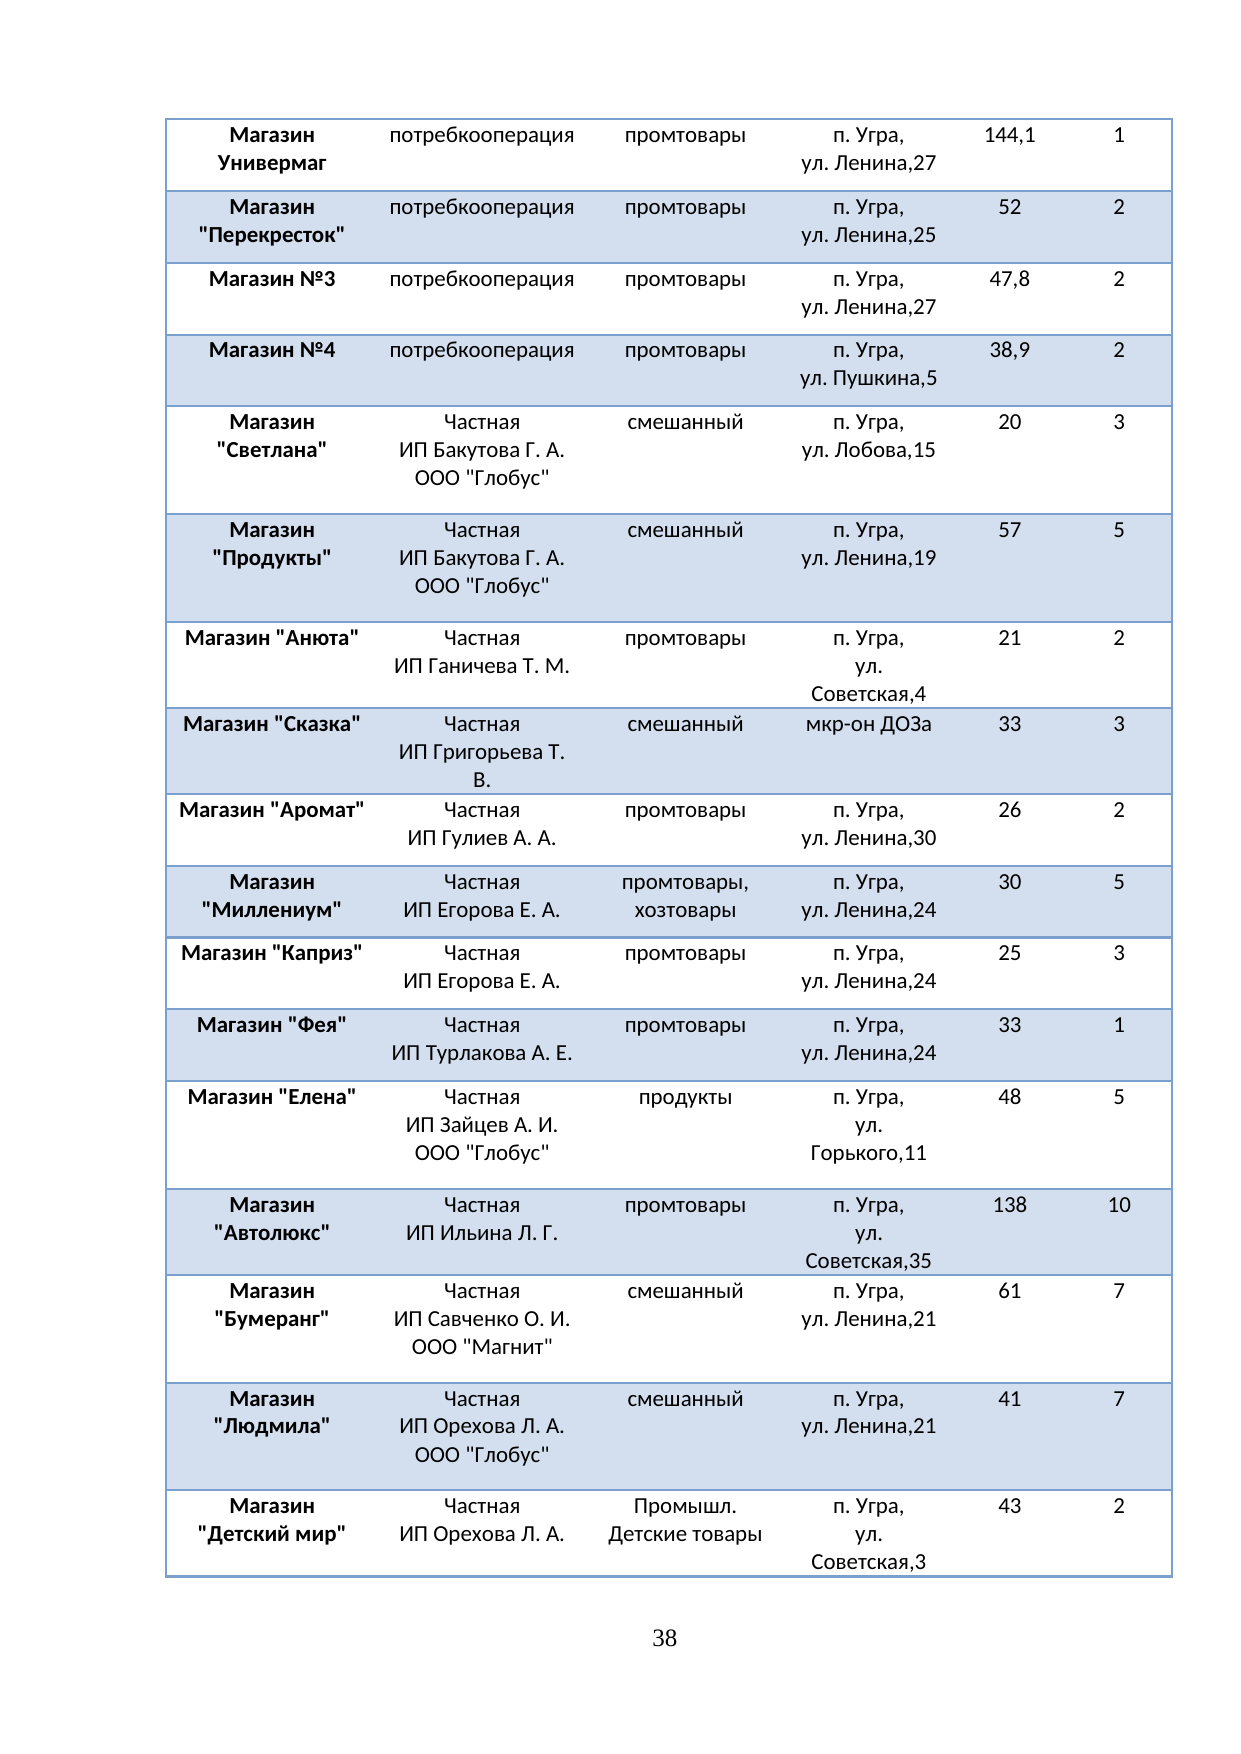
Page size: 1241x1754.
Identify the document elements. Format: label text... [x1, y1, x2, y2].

table_cell п. Угра, ул. Ленина,30 [785, 795, 953, 865]
table_cell 43 [953, 1491, 1066, 1575]
table_cell 41 [953, 1384, 1066, 1489]
table_cell Частная ИП Турлакова А. Е. [378, 1010, 586, 1080]
table_cell смешанный [586, 1384, 785, 1489]
table_cell потребкооперация [378, 120, 586, 190]
table_cell 25 [953, 939, 1066, 1008]
table_cell п. Угра, ул. Советская,35 [785, 1190, 953, 1274]
table_cell Магазин "Перекресток" [167, 192, 378, 262]
table_cell мкр-он ДОЗа [785, 709, 953, 793]
table_cell 61 [953, 1276, 1066, 1382]
table_cell промтовары [586, 795, 785, 865]
table_cell 2 [1066, 623, 1171, 707]
table_cell п. Угра, ул. Лобова,15 [785, 407, 953, 513]
table_cell промтовары [586, 264, 785, 333]
table_cell промтовары [586, 336, 785, 405]
table_cell 1 [1066, 1010, 1171, 1080]
table_cell 48 [953, 1082, 1066, 1188]
table_cell 5 [1066, 1082, 1171, 1188]
table_cell 10 [1066, 1190, 1171, 1274]
table_cell п. Угра, ул. Советская,4 [785, 623, 953, 707]
table_cell 3 [1066, 939, 1171, 1008]
table_cell 30 [953, 867, 1066, 936]
table_cell п. Угра, ул. Ленина,27 [785, 264, 953, 333]
table_cell Магазин "Сказка" [167, 709, 378, 793]
table_cell Магазин "Каприз" [167, 939, 378, 1008]
table_cell 47,8 [953, 264, 1066, 333]
table_cell промтовары [586, 1190, 785, 1274]
table_cell 33 [953, 1010, 1066, 1080]
table_cell промтовары [586, 120, 785, 190]
table_cell Магазин "Миллениум" [167, 867, 378, 936]
table_cell Частная ИП Бакутова Г. А. ООО "Глобус" [378, 407, 586, 513]
table_cell п. Угра, ул. Ленина,24 [785, 867, 953, 936]
table_cell 57 [953, 515, 1066, 621]
table_cell 2 [1066, 795, 1171, 865]
table_cell Магазин Универмаг [167, 120, 378, 190]
table_cell 2 [1066, 264, 1171, 333]
table_cell Частная ИП Григорьева Т. В. [378, 709, 586, 793]
table_cell Магазин №4 [167, 336, 378, 405]
table_cell промтовары [586, 623, 785, 707]
table_cell Частная ИП Егорова Е. А. [378, 867, 586, 936]
table_cell 7 [1066, 1276, 1171, 1382]
table_cell Магазин "Бумеранг" [167, 1276, 378, 1382]
table_cell Частная ИП Зайцев А. И. ООО "Глобус" [378, 1082, 586, 1188]
table_cell 7 [1066, 1384, 1171, 1489]
table_cell промтовары [586, 939, 785, 1008]
table_cell п. Угра, ул. Ленина,24 [785, 1010, 953, 1080]
table_cell Промышл. Детские товары [586, 1491, 785, 1575]
table_cell промтовары [586, 192, 785, 262]
table_cell 3 [1066, 709, 1171, 793]
table_cell Частная ИП Ильина Л. Г. [378, 1190, 586, 1274]
table_cell Магазин №3 [167, 264, 378, 333]
table_cell смешанный [586, 407, 785, 513]
table_cell п. Угра, ул. Пушкина,5 [785, 336, 953, 405]
table_cell п. Угра, ул. Ленина,21 [785, 1276, 953, 1382]
table_cell 33 [953, 709, 1066, 793]
table_cell 26 [953, 795, 1066, 865]
table_cell 2 [1066, 336, 1171, 405]
table_cell смешанный [586, 515, 785, 621]
table_cell Частная ИП Егорова Е. А. [378, 939, 586, 1008]
table_cell потребкооперация [378, 264, 586, 333]
table_cell Частная ИП Ганичева Т. М. [378, 623, 586, 707]
table_cell 5 [1066, 515, 1171, 621]
table_cell Частная ИП Бакутова Г. А. ООО "Глобус" [378, 515, 586, 621]
table_cell 52 [953, 192, 1066, 262]
table_cell смешанный [586, 709, 785, 793]
table_cell Магазин "Детский мир" [167, 1491, 378, 1575]
table_cell п. Угра, ул. Ленина,19 [785, 515, 953, 621]
table_cell Магазин "Фея" [167, 1010, 378, 1080]
table_cell п. Угра, ул. Ленина,21 [785, 1384, 953, 1489]
table_cell Магазин "Елена" [167, 1082, 378, 1188]
table_cell 1 [1066, 120, 1171, 190]
table_cell Частная ИП Орехова Л. А. [378, 1491, 586, 1575]
table_cell Магазин "Людмила" [167, 1384, 378, 1489]
table_cell 20 [953, 407, 1066, 513]
table_cell 38,9 [953, 336, 1066, 405]
table_cell 5 [1066, 867, 1171, 936]
table_cell промтовары [586, 1010, 785, 1080]
table_cell 144,1 [953, 120, 1066, 190]
table_cell смешанный [586, 1276, 785, 1382]
table_cell продукты [586, 1082, 785, 1188]
table_cell Частная ИП Савченко О. И. ООО "Магнит" [378, 1276, 586, 1382]
table_cell 21 [953, 623, 1066, 707]
table_cell Магазин "Автолюкс" [167, 1190, 378, 1274]
table_cell потребкооперация [378, 336, 586, 405]
table_cell Магазин "Продукты" [167, 515, 378, 621]
table_cell Магазин "Аромат" [167, 795, 378, 865]
table_cell Частная ИП Гулиев А. А. [378, 795, 586, 865]
table_cell Частная ИП Орехова Л. А. ООО "Глобус" [378, 1384, 586, 1489]
table_cell п. Угра, ул. Ленина,27 [785, 120, 953, 190]
table_cell Магазин "Анюта" [167, 623, 378, 707]
table_cell п. Угра, ул. Ленина,24 [785, 939, 953, 1008]
table_cell потребкооперация [378, 192, 586, 262]
table_cell п. Угра, ул. Советская,3 [785, 1491, 953, 1575]
table_cell п. Угра, ул. Горького,11 [785, 1082, 953, 1188]
table_cell Магазин "Светлана" [167, 407, 378, 513]
table_cell 2 [1066, 192, 1171, 262]
table_cell 2 [1066, 1491, 1171, 1575]
table_cell 138 [953, 1190, 1066, 1274]
table_cell промтовары, хозтовары [586, 867, 785, 936]
table_cell п. Угра, ул. Ленина,25 [785, 192, 953, 262]
table_cell 3 [1066, 407, 1171, 513]
